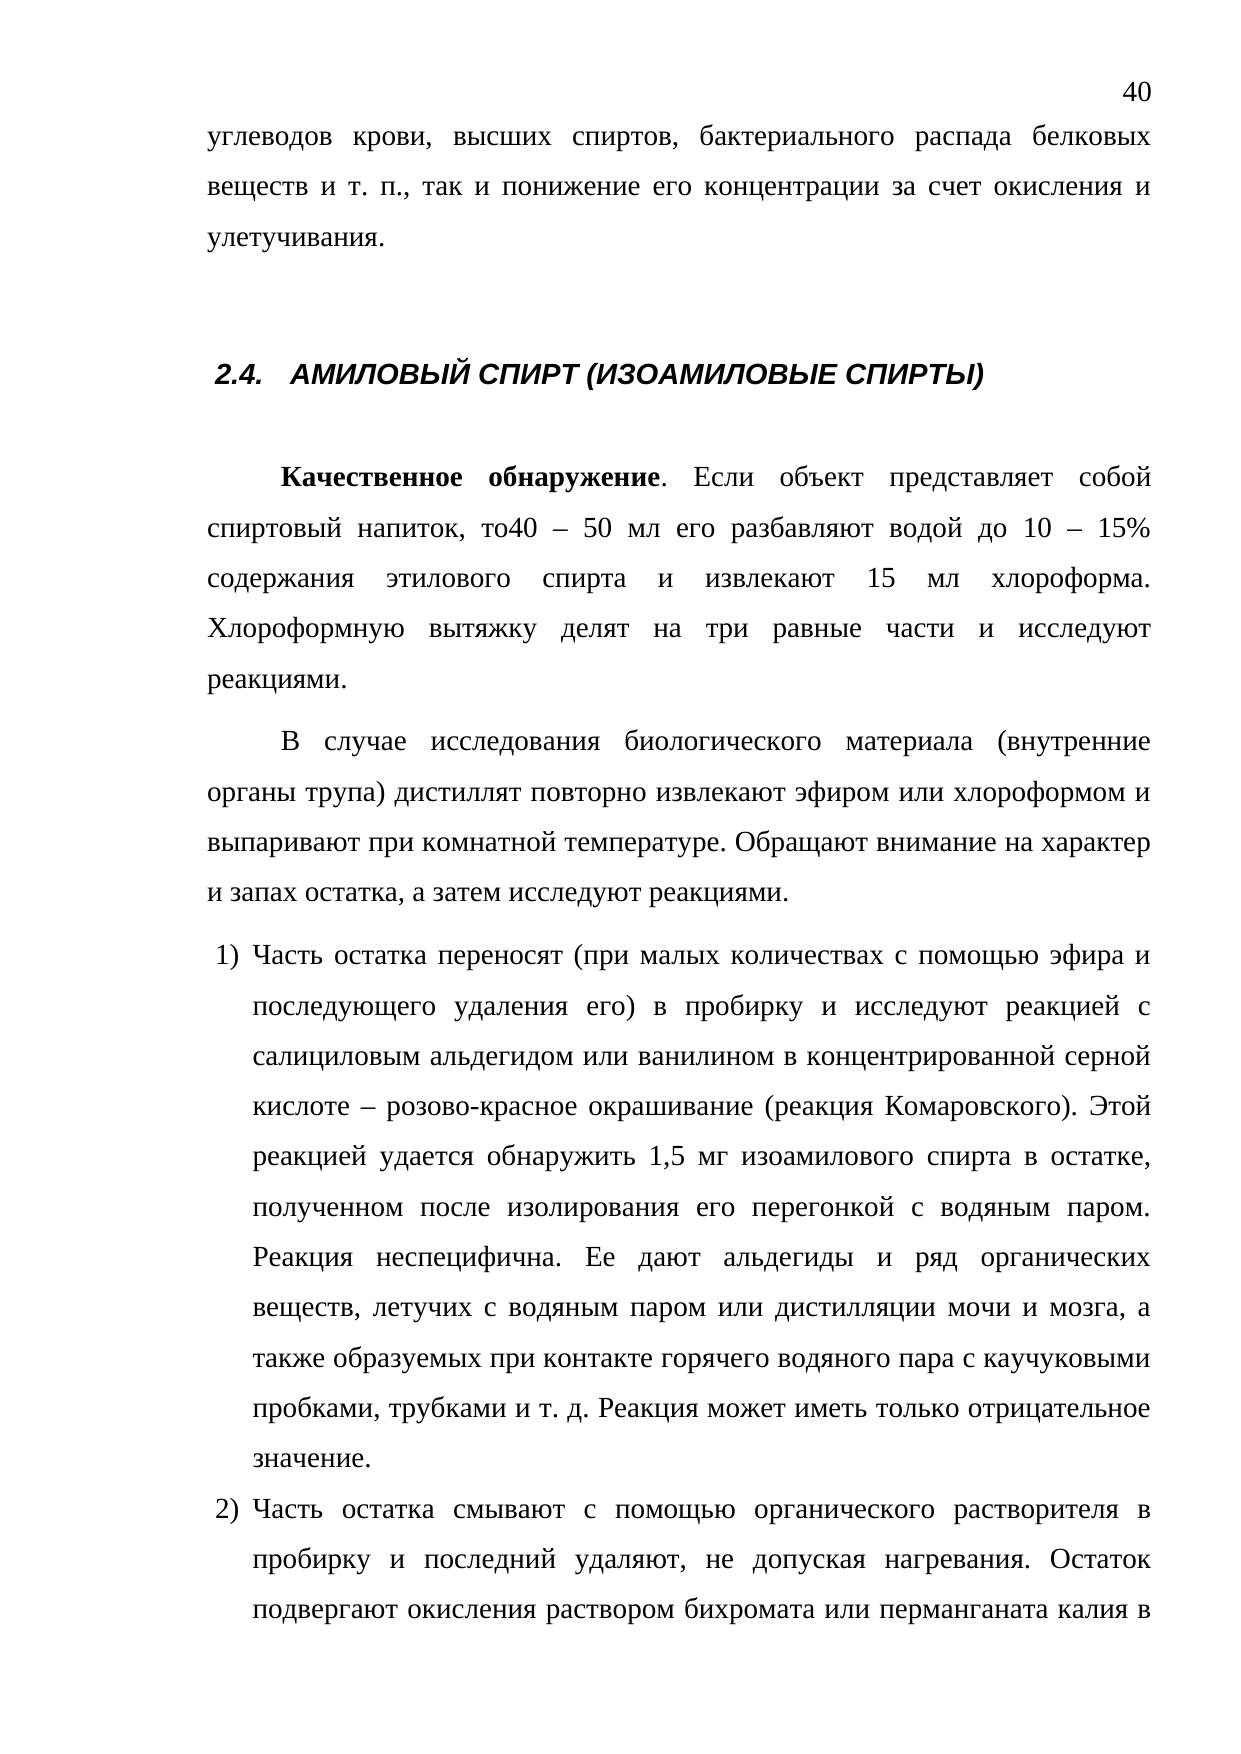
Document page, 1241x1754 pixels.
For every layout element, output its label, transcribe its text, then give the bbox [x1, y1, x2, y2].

text Качественное обнаружение. Если объект представляет собой спиртовый напиток, то40 – 50 мл его разбавляют водой до 10 – 15% содержания этилового спирта и извлекают 15 мл хлороформа. Хлороформную вытяжку делят на три равные части и исследуют реакциями. [207, 459, 1152, 694]
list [215, 1491, 1152, 1625]
list Часть остатка переносят (при малых количествах с помощью эфира и последующего удаления его) в пробирку и исследуют реакцией с салициловым альдегидом или ванилином в концентрированной серной кислоте – розово-красное окрашивание (реакция Комаровского). Этой реакцией удается обнаружить 1,5 мг изоамилового спирта в остатке, полученном после изолирования его перегонкой с водяным паром. Реакция неспецифична. Ее дают альдегиды и ряд органических веществ, летучих с водяным паром или дистилляции мочи и мозга, а также образуемых при контакте горячего водяного пара с каучуковыми пробками, трубками и т. д. Реакция может иметь только отрицательное значение. [215, 937, 1152, 1474]
text В случае исследования биологического материала (внутренние органы трупа) дистиллят повторно извлекают эфиром или хлороформом и выпаривают при комнатной температуре. Обращают внимание на характер и запах остатка, а затем исследуют реакциями. [207, 723, 1152, 908]
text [207, 118, 1152, 252]
subtitle Амиловый спирт (изоамиловые спирты) [215, 357, 1152, 390]
